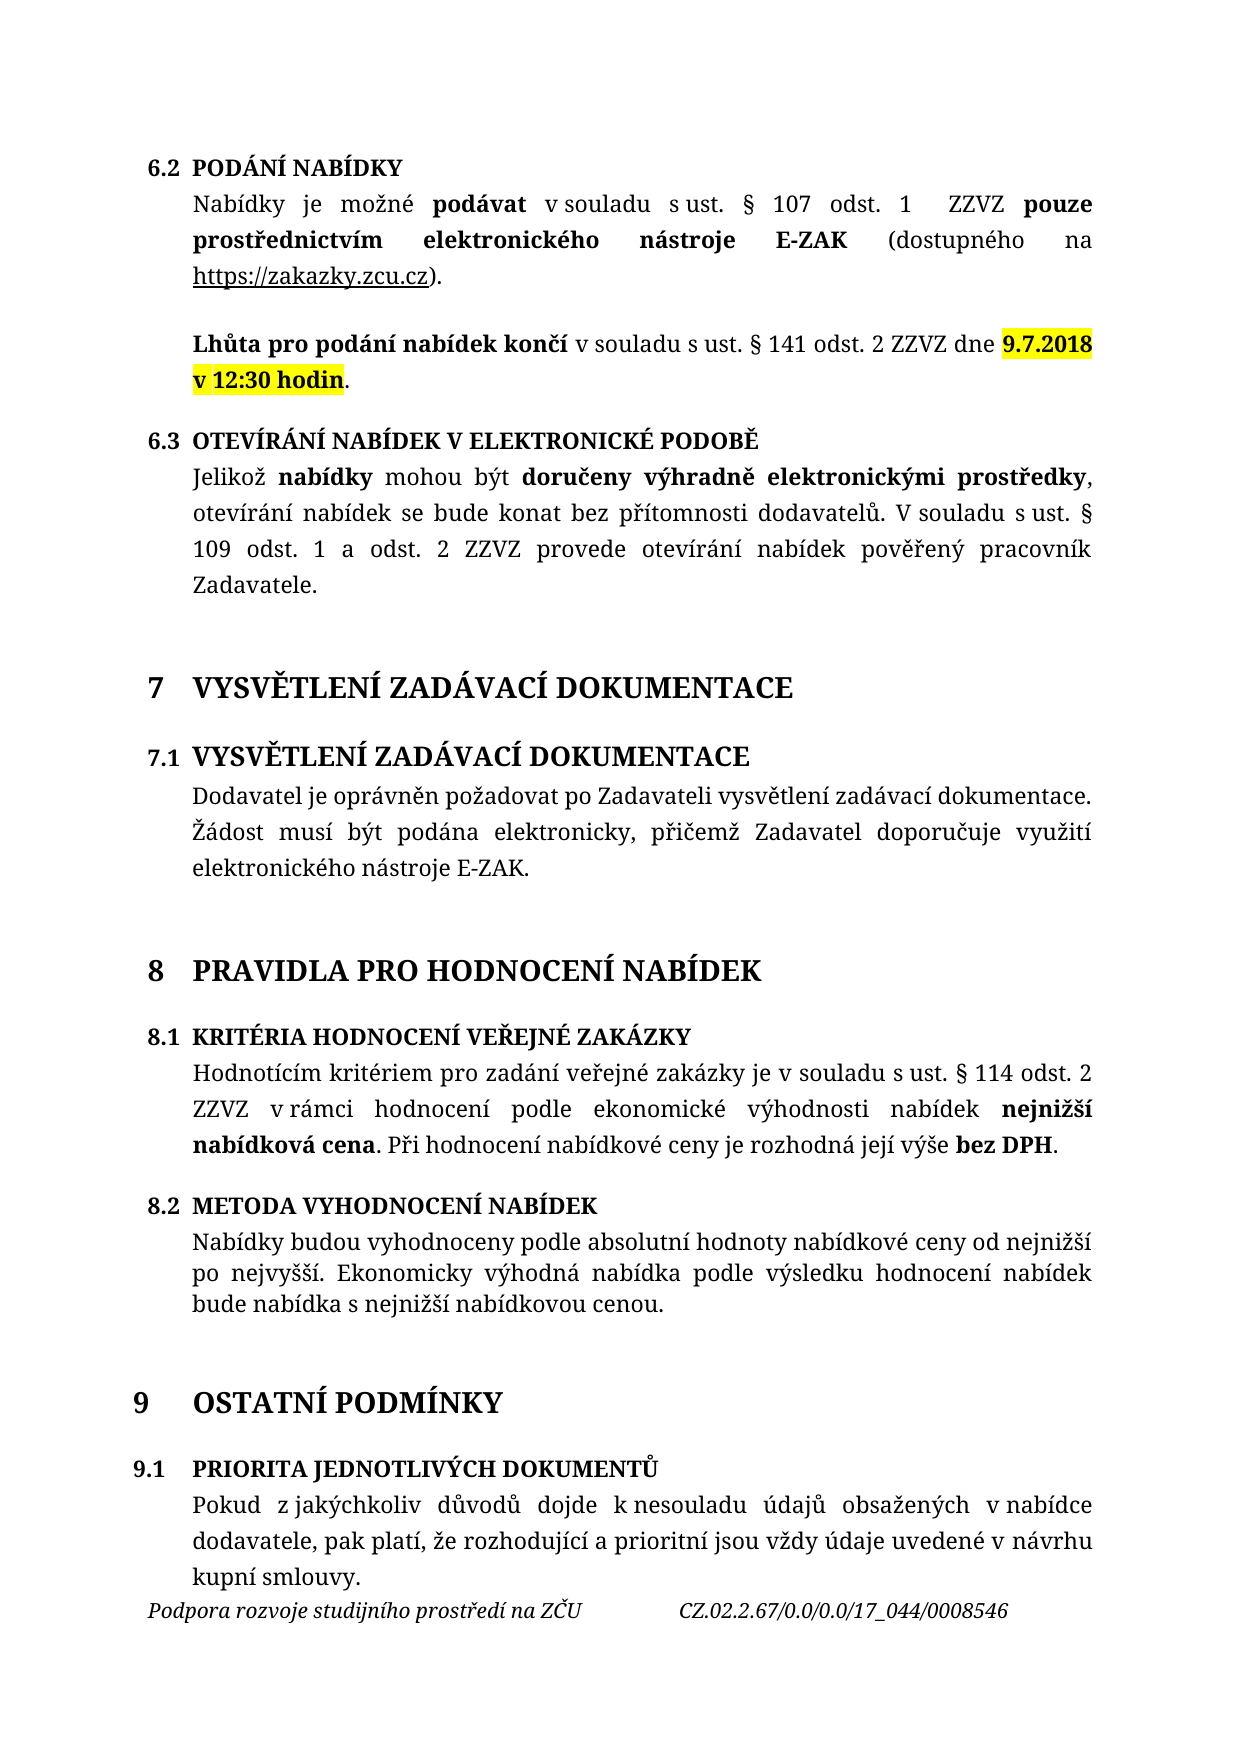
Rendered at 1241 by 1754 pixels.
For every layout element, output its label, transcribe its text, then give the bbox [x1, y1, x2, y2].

subtitle OSTATNÍ PODMÍNKY [133, 1382, 1093, 1422]
subtitle VYSVĚTLENÍ ZADÁVACÍ DOKUMENTACE [148, 667, 1093, 707]
text Jelikož nabídky mohou být doručeny výhradně elektronickými prostředky, otevírání nabídek se bude konat bez přítomnosti dodavatelů. V souladu s ust. § 109 odst. 1 a odst. 2 ZZVZ provede otevírání nabídek pověřený pracovník Zadavatele. [193, 461, 1093, 600]
text Nabídky je možné podávat v souladu s ust. § 107 odst. 1 ZZVZ pouze prostřednictvím elektronického nástroje E-ZAK (dostupného na https://zakazky.zcu.cz). [193, 188, 1093, 291]
subtitle PRAVIDLA PRO HODNOCENÍ NABÍDEK [148, 951, 1093, 990]
subtitle PRIORITA JEDNOTLIVÝCH DOKUMENTŮ [133, 1453, 1093, 1484]
text Lhůta pro podání nabídek končí v souladu s ust. § 141 odst. 2 ZZVZ dne 9.7.2018 v 12:30 hodin. [193, 328, 1093, 395]
text Dodavatel je oprávněn požadovat po Zadavateli vysvětlení zadávací dokumentace. Žádost musí být podána elektronicky, přičemž Zadavatel doporučuje využití elektronického nástroje E-ZAK. [192, 780, 1093, 883]
subtitle PODÁNÍ NABÍDKY [147, 152, 1093, 183]
text Nabídky budou vyhodnoceny podle absolutní hodnoty nabídkové ceny od nejnižší po nejvyšší. Ekonomicky výhodná nabídka podle výsledku hodnocení nabídek bude nabídka s nejnižší nabídkovou cenou. [192, 1226, 1093, 1320]
subtitle KRITÉRIA HODNOCENÍ VEŘEJNÉ ZAKÁZKY [147, 1021, 1093, 1052]
subtitle OTEVÍRÁNÍ NABÍDEK V ELEKTRONICKÉ PODOBĚ [148, 425, 1093, 456]
subtitle VYSVĚTLENÍ ZADÁVACÍ DOKUMENTACE [147, 738, 1093, 775]
subtitle METODA VYHODNOCENÍ NABÍDEK [147, 1190, 1093, 1221]
text Pokud z jakýchkoliv důvodů dojde k nesouladu údajů obsažených v nabídce dodavatele, pak platí, že rozhodující a prioritní jsou vždy údaje uvedené v návrhu kupní smlouvy. [192, 1489, 1093, 1592]
text Hodnotícím kritériem pro zadání veřejné zakázky je v souladu s ust. § 114 odst. 2 ZZVZ v rámci hodnocení podle ekonomické výhodnosti nabídek nejnižší nabídková cena. Při hodnocení nabídkové ceny je rozhodná její výše bez DPH. [193, 1057, 1093, 1160]
